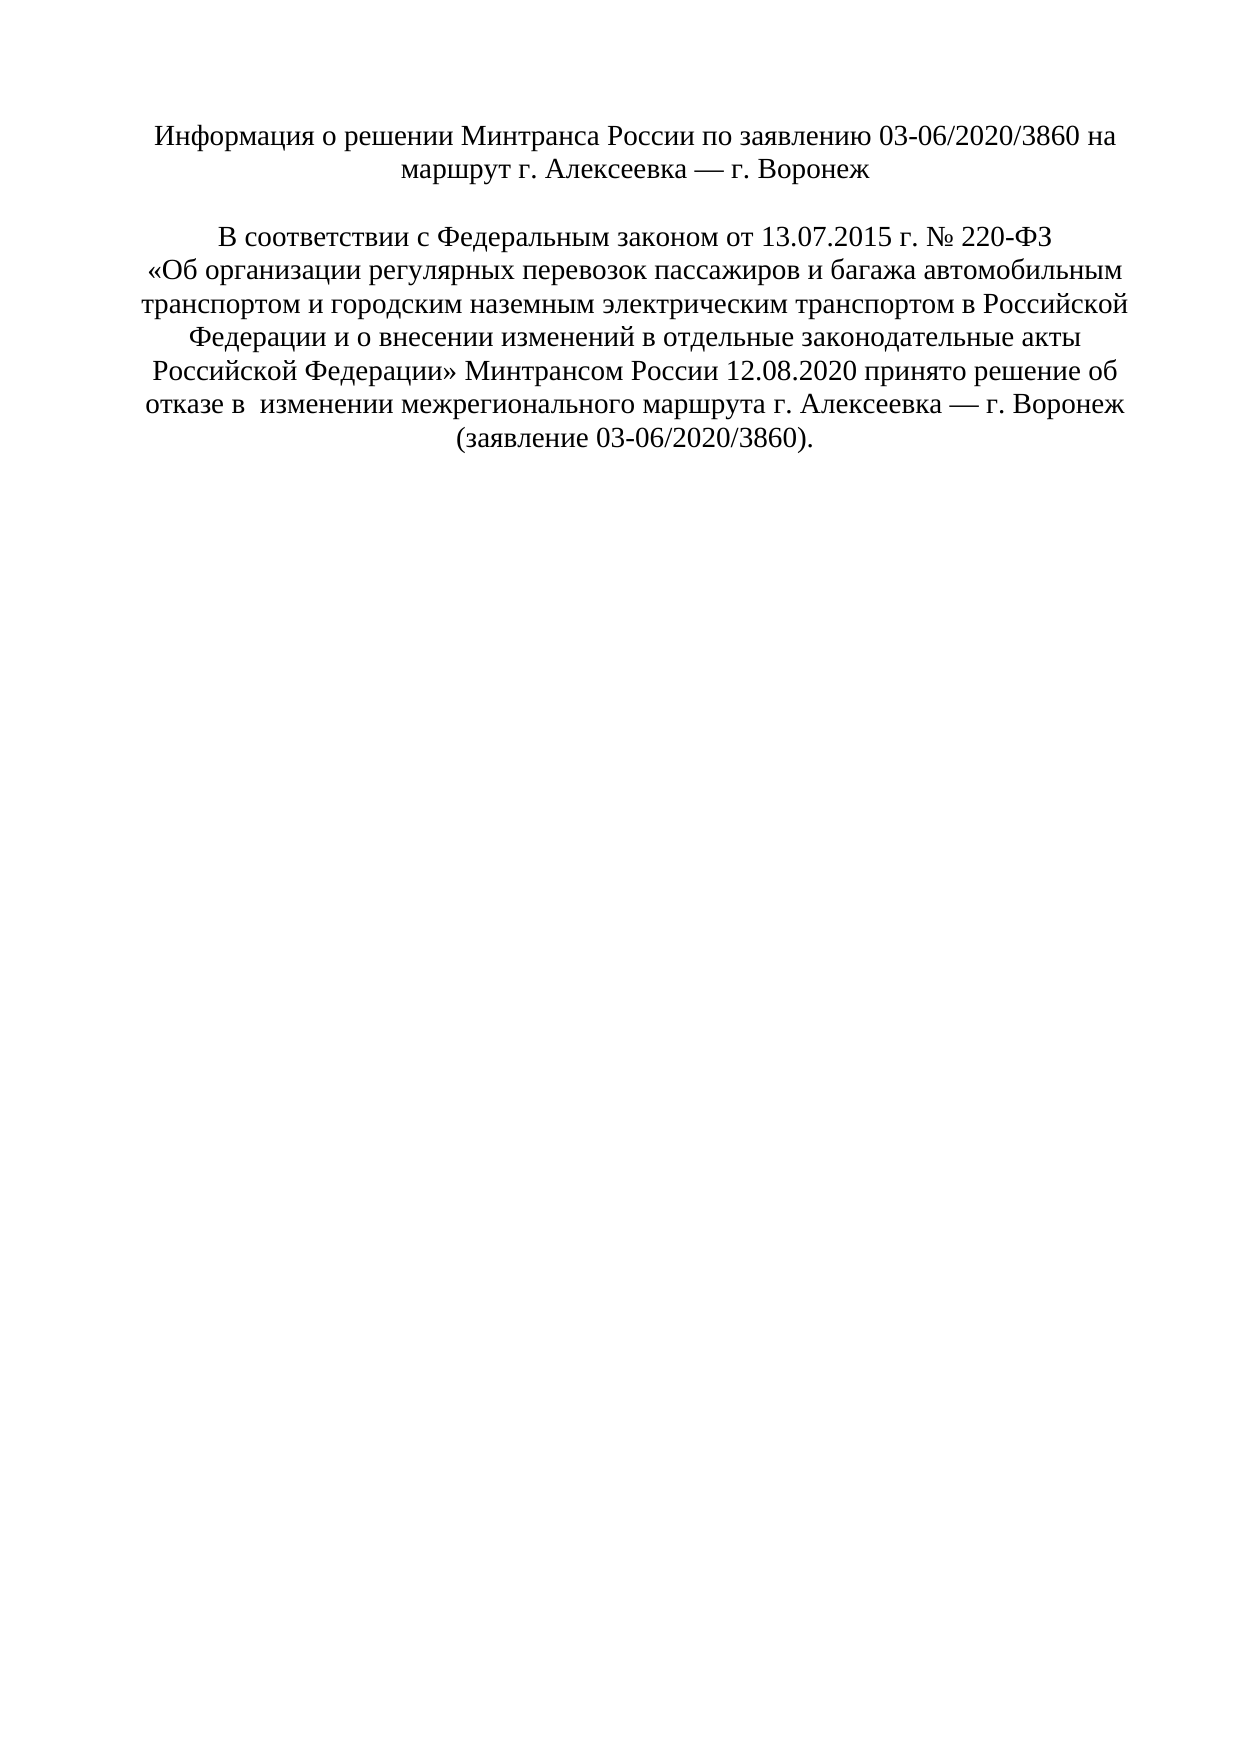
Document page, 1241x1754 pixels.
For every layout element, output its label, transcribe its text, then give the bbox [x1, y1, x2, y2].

text Информация о решении Минтранса России по заявлению 03-06/2020/3860 на маршрут г. Алексеевка — г. Воронеж [118, 118, 1152, 185]
text В соответствии с Федеральным законом от 13.07.2015 г. № 220-ФЗ «Об организации регулярных перевозок пассажиров и багажа автомобильным транспортом и городским наземным электрическим транспортом в Российской Федерации и о внесении изменений в отдельные законодательные акты Российской Федерации» Минтрансом России 12.08.2020 принято решение об отказе в изменении межрегионального маршрута г. Алексеевка — г. Воронеж (заявление 03-06/2020/3860). [118, 219, 1152, 453]
